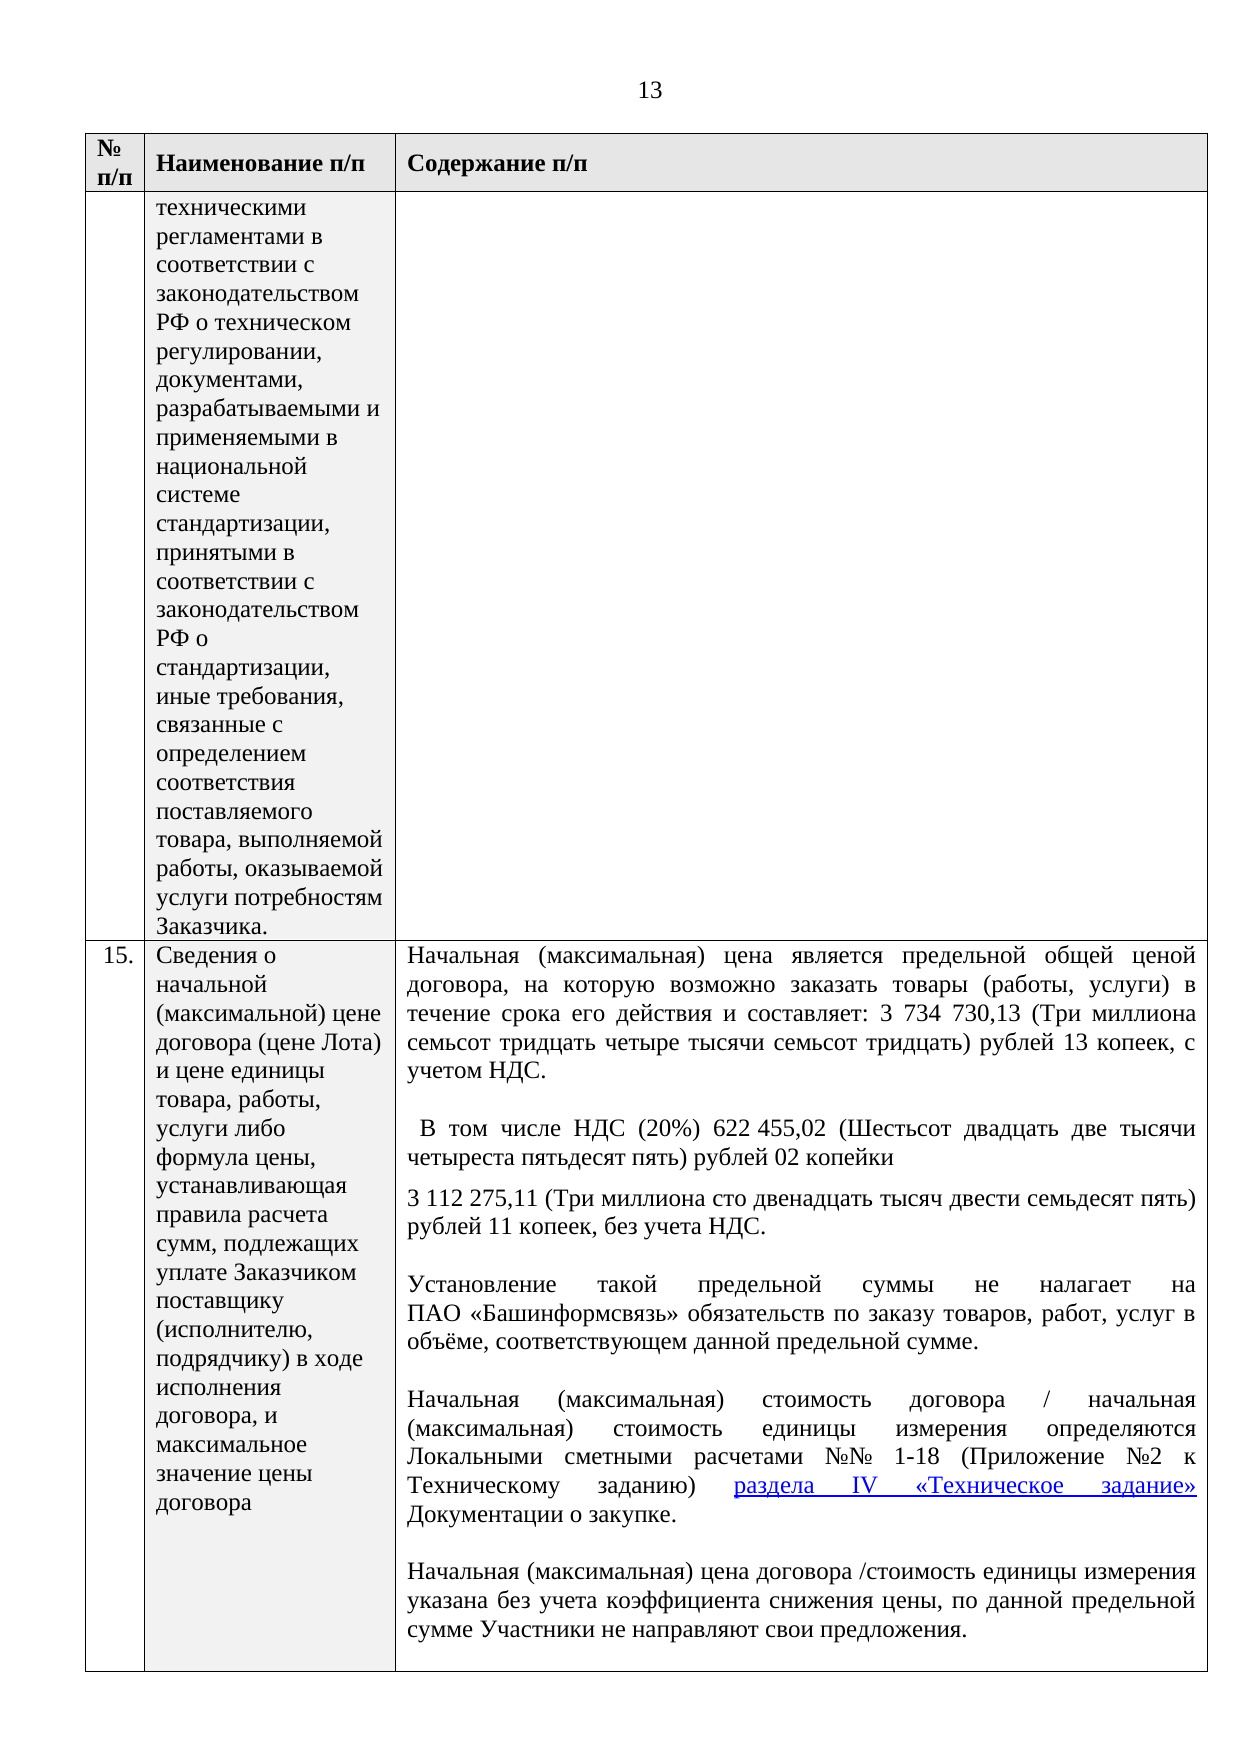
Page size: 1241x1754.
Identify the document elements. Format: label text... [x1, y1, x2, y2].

table_header Содержание п/п [396, 134, 1207, 191]
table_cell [145, 941, 395, 1671]
table_cell [86, 941, 144, 1671]
table_cell [86, 192, 144, 939]
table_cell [396, 192, 1207, 939]
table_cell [396, 941, 1207, 1671]
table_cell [145, 192, 395, 939]
table_header Наименование п/п [145, 134, 395, 191]
table_header № п/п [86, 134, 144, 191]
